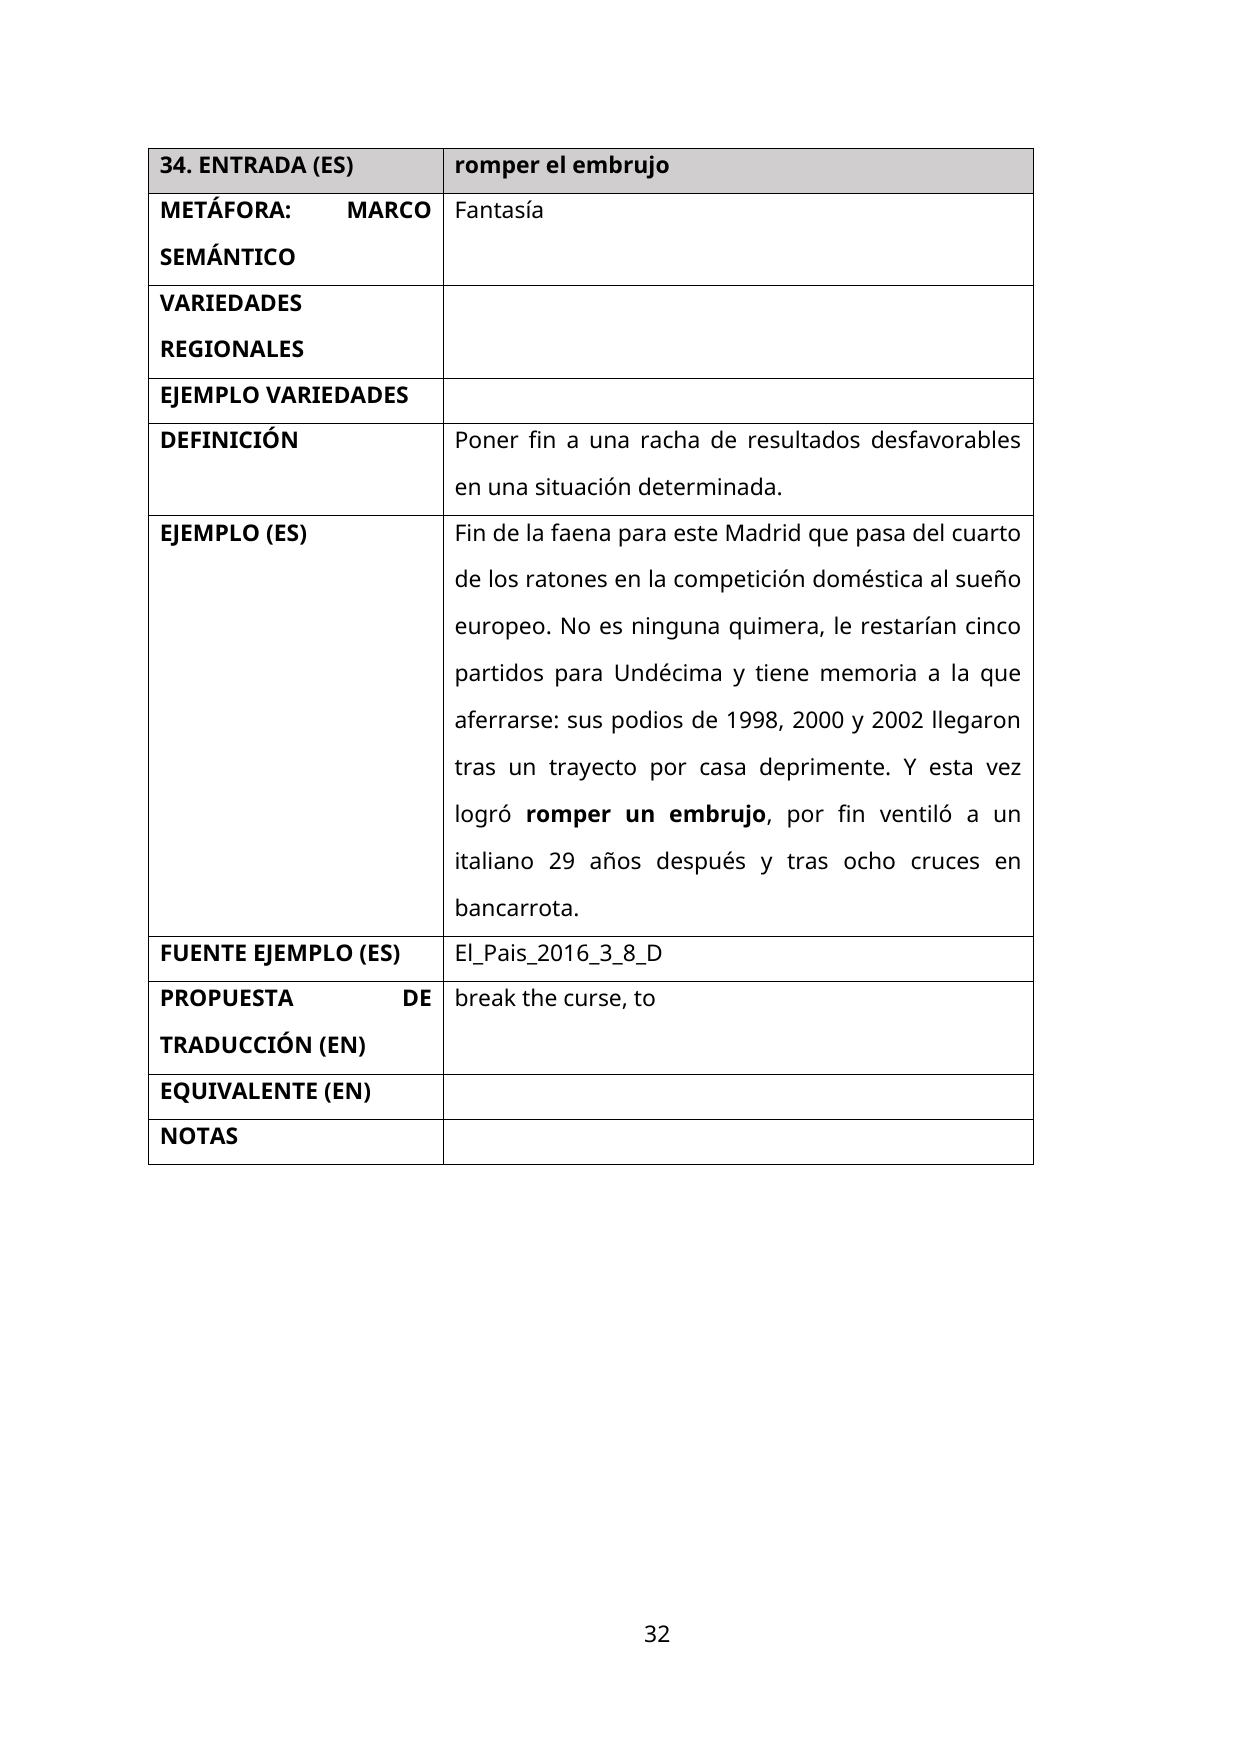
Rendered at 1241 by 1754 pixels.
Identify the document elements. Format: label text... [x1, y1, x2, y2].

table_cell EJEMPLO VARIEDADES [149, 379, 443, 423]
table_cell FUENTE EJEMPLO (ES) [149, 937, 443, 981]
table_cell [444, 1120, 1033, 1164]
table_cell Fantasía [444, 194, 1033, 285]
table_cell NOTAS [149, 1120, 443, 1164]
table_cell [444, 1075, 1033, 1119]
table_cell PROPUESTA DE TRADUCCIÓN (EN) [149, 982, 443, 1073]
table_cell METÁFORA: MARCO SEMÁNTICO [149, 194, 443, 285]
table_cell EJEMPLO (ES) [149, 516, 443, 936]
table_cell EQUIVALENTE (EN) [149, 1075, 443, 1119]
table_cell DEFINICIÓN [149, 424, 443, 515]
table_cell Poner fin a una racha de resultados desfavorables en una situación determinada. [444, 424, 1033, 515]
table_cell VARIEDADES REGIONALES [149, 286, 443, 378]
table_cell [444, 379, 1033, 423]
table_cell [444, 286, 1033, 378]
table_cell break the curse, to [444, 982, 1033, 1073]
table_cell Fin de la faena para este Madrid que pasa del cuarto de los ratones en la competición doméstica al sueño europeo. No es ninguna quimera, le restarían cinco partidos para Undécima y tiene memoria a la que aferrarse: sus podios de 1998, 2000 y 2002 llegaron tras un trayecto por casa deprimente. Y esta vez logró romper un embrujo, por fin ventiló a un italiano 29 años después y tras ocho cruces en bancarrota. [444, 516, 1033, 936]
table_header 34. ENTRADA (ES) [149, 149, 443, 193]
table_header romper el embrujo [444, 149, 1033, 193]
table_cell El_Pais_2016_3_8_D [444, 937, 1033, 981]
